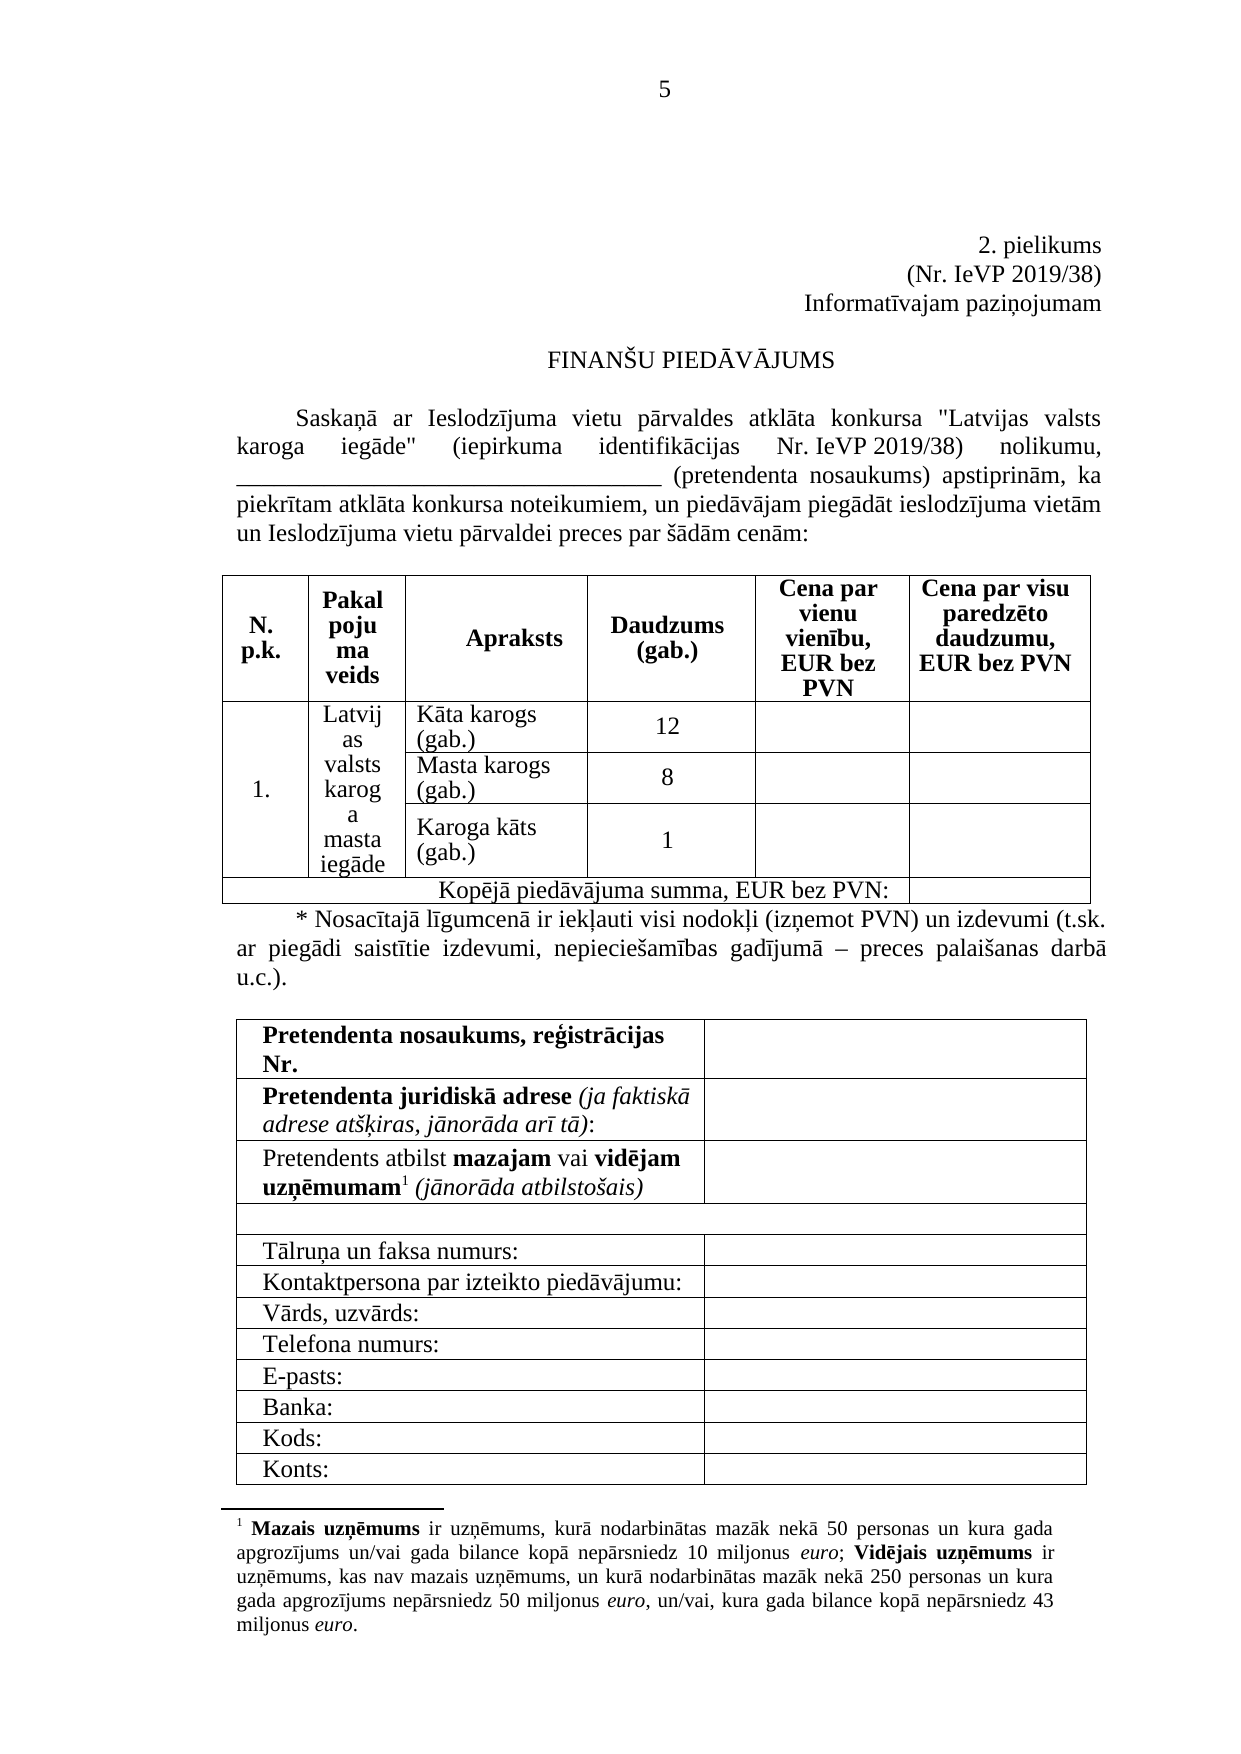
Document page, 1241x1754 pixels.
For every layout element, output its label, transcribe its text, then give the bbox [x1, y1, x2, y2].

text 2. pielikums [222, 230, 1102, 259]
table_cell 1 [588, 804, 755, 877]
text (Nr. IeVP 2019/38) [222, 259, 1102, 288]
table_cell [910, 804, 1090, 877]
table_cell [756, 702, 909, 752]
table_cell Pretendenta juridiskā adrese (ja faktiskā adrese atšķiras, jānorāda arī tā): [237, 1079, 704, 1140]
table_cell E-pasts: [237, 1360, 704, 1390]
table_cell [705, 1266, 1086, 1297]
table_cell Kāta karogs (gab.) [406, 702, 587, 752]
table_cell Tālruņa un faksa numurs: [237, 1235, 704, 1265]
text Saskaņā ar Ieslodzījuma vietu pārvaldes atklāta konkursa "Latvijas valsts karoga iegāde" (iepirkuma identifikācijas Nr. IeVP 2019/38) nolikumu, __________________________________ (pretendenta nosaukums) apstiprinām, ka piekrītam atklāta konkursa noteikumiem, un piedāvājam piegādāt ieslodzījuma vietām un Ieslodzījuma vietu pārvaldei preces par šādām cenām: [236, 403, 1102, 546]
table_header [705, 1020, 1086, 1078]
table_cell Konts: [237, 1454, 704, 1484]
table_cell Karoga kāts (gab.) [406, 804, 587, 877]
table_cell [705, 1329, 1086, 1359]
table_cell 1. [223, 702, 308, 877]
table_header Cena par vienu vienību, EUR bez PVN [756, 576, 909, 701]
text Informatīvajam paziņojumam [222, 288, 1102, 316]
table_cell Kods: [237, 1423, 704, 1453]
text FINANŠU PIEDĀVĀJUMS [222, 345, 1102, 374]
table_header Pakalpojuma veids [309, 576, 405, 701]
table_cell Banka: [237, 1391, 704, 1422]
table_cell [237, 1204, 1086, 1234]
table_cell [910, 753, 1090, 803]
table_cell 12 [588, 702, 755, 752]
table_header N. p.k. [223, 576, 308, 701]
table_header Daudzums (gab.) [588, 576, 755, 701]
table_cell [705, 1454, 1086, 1484]
table_cell [705, 1079, 1086, 1140]
table_cell [705, 1360, 1086, 1390]
table_header Pretendenta nosaukums, reģistrācijas Nr. [237, 1020, 704, 1078]
table_cell [705, 1423, 1086, 1453]
table_cell Masta karogs (gab.) [406, 753, 587, 803]
table_cell Pretendents atbilst mazajam vai vidējam uzņēmumam (jānorāda atbilstošais) [237, 1141, 704, 1203]
table_cell [756, 804, 909, 877]
table_cell Vārds, uzvārds: [237, 1298, 704, 1328]
table_cell [910, 878, 1090, 903]
table_cell [705, 1235, 1086, 1265]
table_cell 8 [588, 753, 755, 803]
table_cell Kopējā piedāvājuma summa, EUR bez PVN: [223, 878, 909, 903]
table_cell [910, 702, 1090, 752]
text * Nosacītajā līgumcenā ir iekļauti visi nodokļi (izņemot PVN) un izdevumi (t.sk. ar piegādi saistītie izdevumi, nepieciešamības gadījumā – preces palaišanas darbā u.c.). [236, 904, 1107, 991]
table_cell [705, 1298, 1086, 1328]
table_cell [756, 753, 909, 803]
table_cell [705, 1391, 1086, 1422]
table_header Cena par visu paredzēto daudzumu, EUR bez PVN [910, 576, 1090, 701]
table_cell Latvijas valsts karoga masta iegāde [309, 702, 405, 877]
table_cell [705, 1141, 1086, 1203]
table_cell Telefona numurs: [237, 1329, 704, 1359]
table_header Apraksts [406, 576, 587, 701]
table_cell Kontaktpersona par izteikto piedāvājumu: [237, 1266, 704, 1297]
